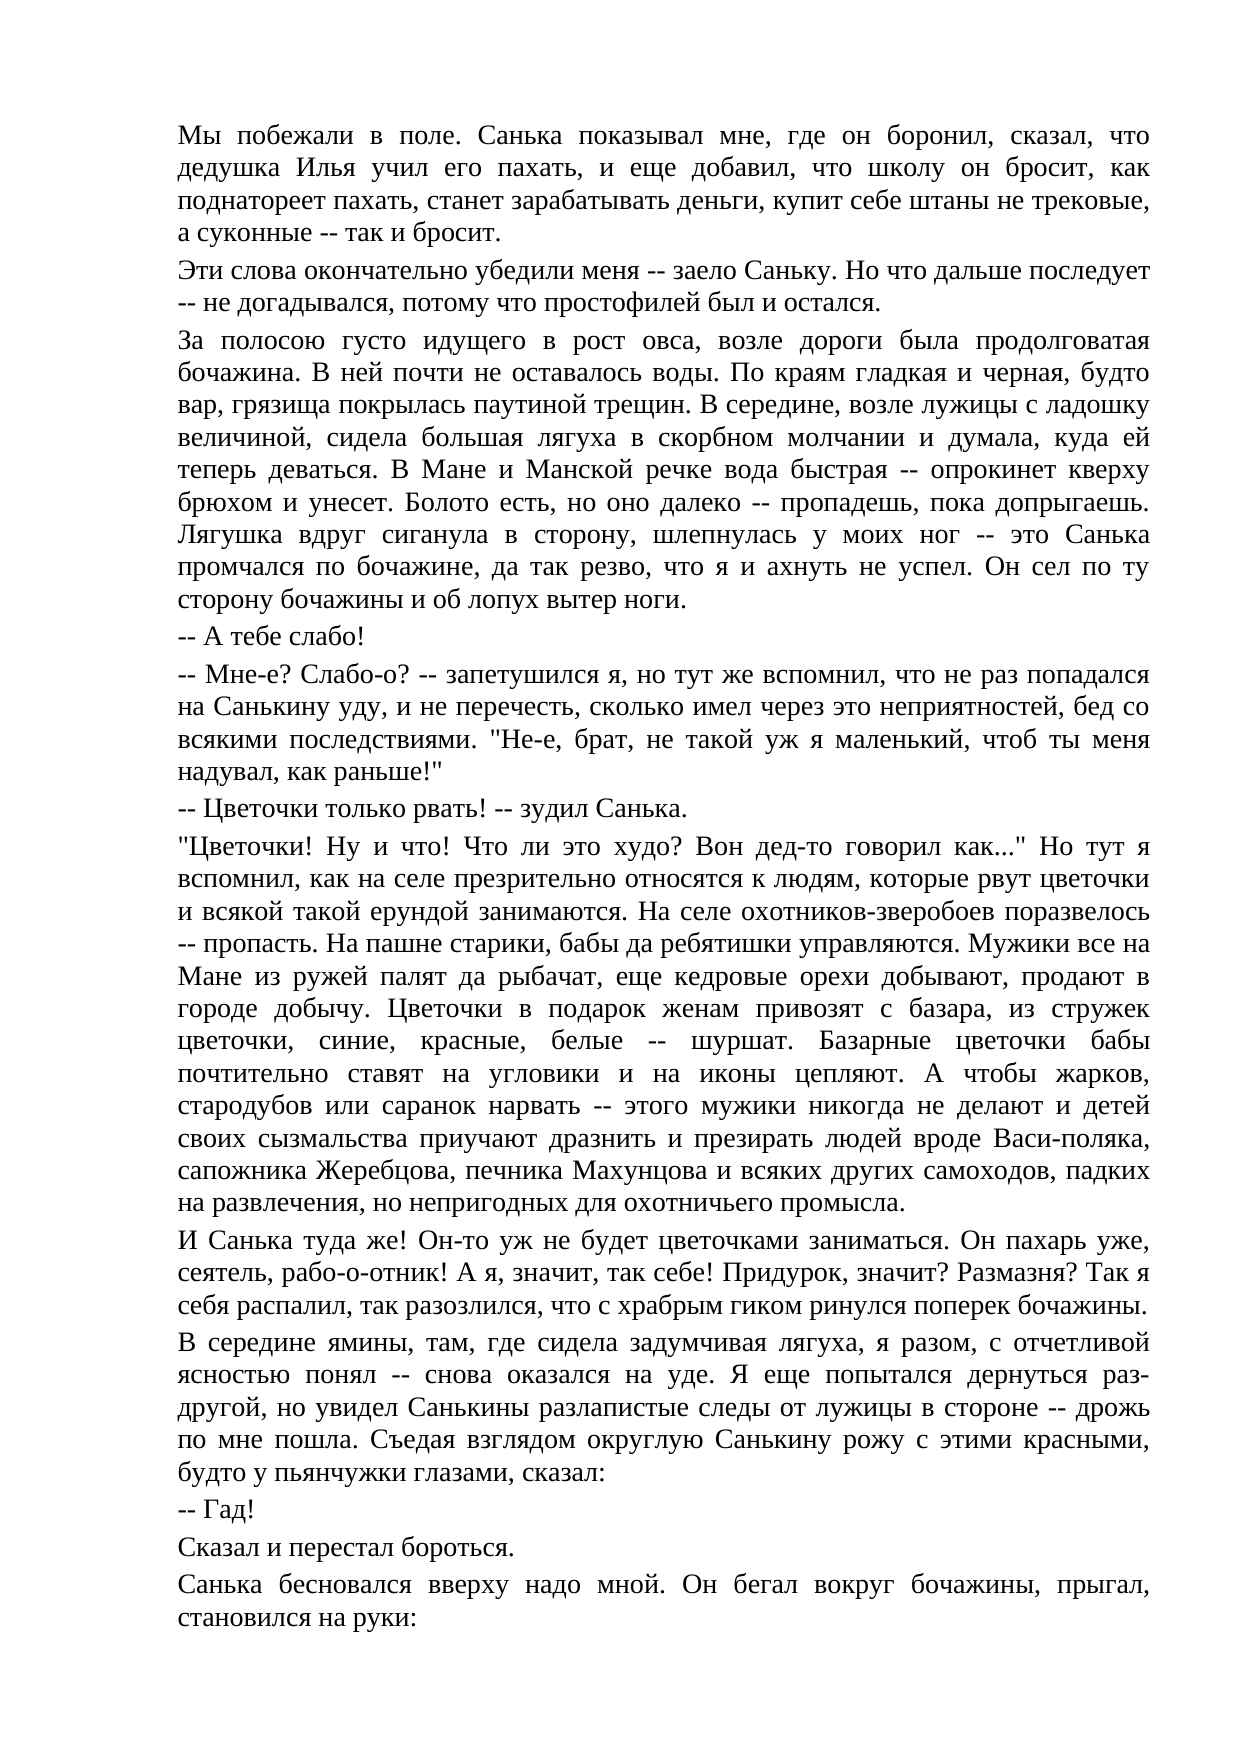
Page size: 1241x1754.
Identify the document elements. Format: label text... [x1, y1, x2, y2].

text И Санька туда же! Он-то уж не будет цветочками заниматься. Он пахарь уже, сеятель, рабо-о-отник! А я, значит, так себе! Придурок, значит? Размазня? Так я себя распалил, так разозлился, что с храбрым гиком ринулся поперек бочажины. [177, 1223, 1152, 1320]
text Сказал и перестал бороться. [177, 1530, 1152, 1562]
text В середине ямины, там, где сидела задумчивая лягуха, я разом, с отчетливой ясностью понял -- снова оказался на уде. Я еще попытался дернуться раз-другой, но увидел Санькины разлапистые следы от лужицы в стороне -- дрожь по мне пошла. Съедая взглядом округлую Санькину рожу с этими красными, будто у пьянчужки глазами, сказал: [177, 1325, 1152, 1487]
text -- Гад! [177, 1492, 1152, 1525]
text Эти слова окончательно убедили меня -- заело Саньку. Но что дальше последует -- не догадывался, потому что простофилей был и остался. [177, 253, 1152, 318]
text "Цветочки! Ну и что! Что ли это худо? Вон дед-то говорил как..." Но тут я вспомнил, как на селе презрительно относятся к людям, которые рвут цветочки и всякой такой ерундой занимаются. На селе охотников-зверобоев поразвелось -- пропасть. На пашне старики, бабы да ребятишки управляются. Мужики все на Мане из ружей палят да рыбачат, еще кедровые орехи добывают, продают в городе добычу. Цветочки в подарок женам привозят с базара, из стружек цветочки, синие, красные, белые -- шуршат. Базарные цветочки бабы почтительно ставят на угловики и на иконы цепляют. А чтобы жарков, стародубов или саранок нарвать -- этого мужики никогда не делают и детей своих сызмальства приучают дразнить и презирать людей вроде Васи-поляка, сапожника Жеребцова, печника Махунцова и всяких других самоходов, падких на развлечения, но непригодных для охотничьего промысла. [177, 829, 1152, 1218]
text -- Мне-е? Слабо-о? -- запетушился я, но тут же вспомнил, что не раз попадался на Санькину уду, и не перечесть, сколько имел через это неприятностей, бед со всякими последствиями. "Не-е, брат, не такой уж я маленький, чтоб ты меня надувал, как раньше!" [177, 657, 1152, 786]
text Санька бесновался вверху надо мной. Он бегал вокруг бочажины, прыгал, становился на руки: [177, 1567, 1152, 1632]
text -- А тебе слабо! [177, 619, 1152, 652]
text За полосою густо идущего в рост овса, возле дороги была продолговатая бочажина. В ней почти не оставалось воды. По краям гладкая и черная, будто вар, грязища покрылась паутиной трещин. В середине, возле лужицы с ладошку величиной, сидела большая лягуха в скорбном молчании и думала, куда ей теперь деваться. В Мане и Манской речке вода быстрая -- опрокинет кверху брюхом и унесет. Болото есть, но оно далеко -- пропадешь, пока допрыгаешь. Лягушка вдруг сиганула в сторону, шлепнулась у моих ног -- это Санька промчался по бочажине, да так резво, что я и ахнуть не успел. Он сел по ту сторону бочажины и об лопух вытер ноги. [177, 323, 1152, 614]
text -- Цветочки только рвать! -- зудил Санька. [177, 792, 1152, 824]
text Мы побежали в поле. Санька показывал мне, где он боронил, сказал, что дедушка Илья учил его пахать, и еще добавил, что школу он бросит, как поднатореет пахать, станет зарабатывать деньги, купит себе штаны не трековые, а суконные -- так и бросит. [177, 118, 1152, 248]
